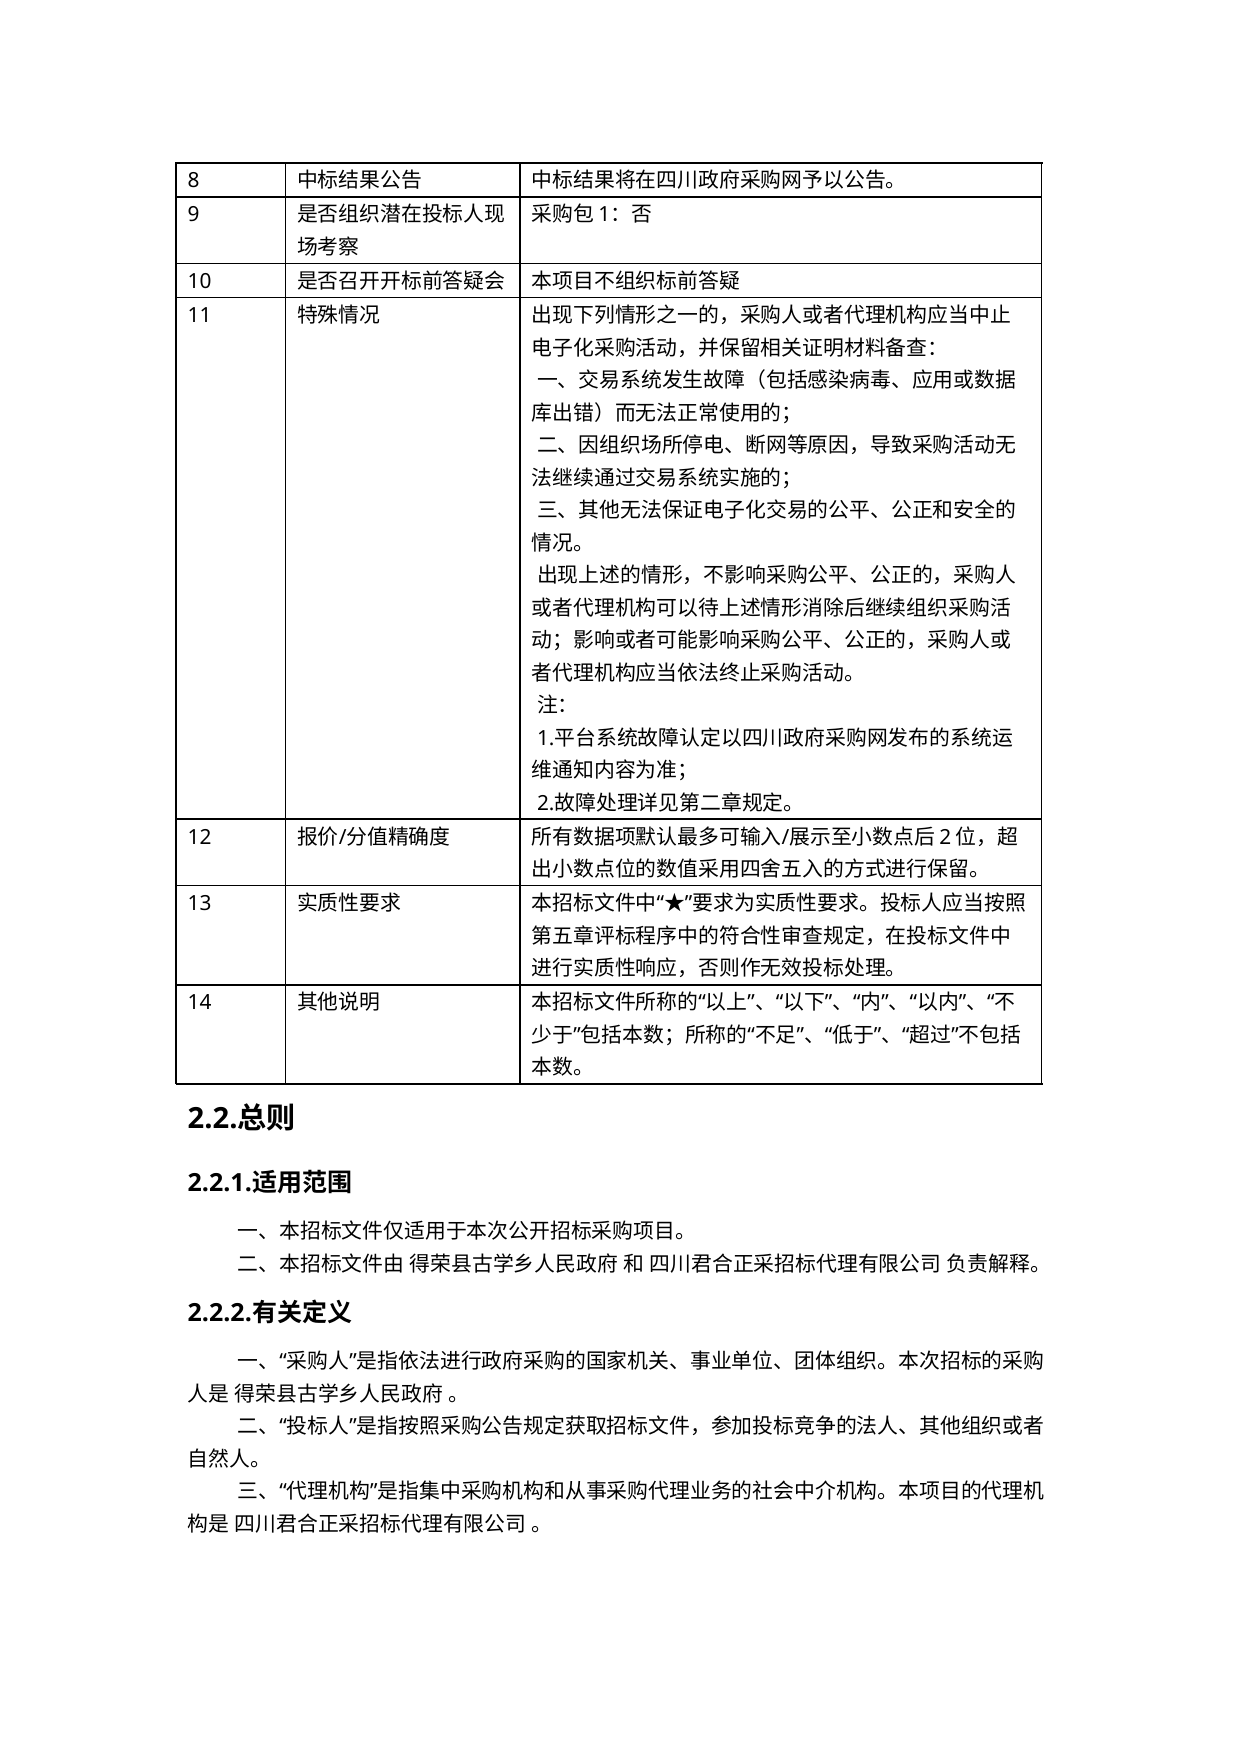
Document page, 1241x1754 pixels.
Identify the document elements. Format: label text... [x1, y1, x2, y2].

table_cell 所有数据项默认最多可输入/展示至小数点后2位，超出小数点位的数值采用四舍五入的方式进行保留。 [521, 820, 1041, 885]
table_cell 本招标文件中“★”要求为实质性要求。投标人应当按照第五章评标程序中的符合性审查规定，在投标文件中进行实质性响应，否则作无效投标处理。 [521, 886, 1041, 984]
table_cell 12 [177, 820, 285, 885]
table_cell 采购包1：否 [521, 198, 1041, 263]
text 一、“采购人”是指依法进行政府采购的国家机关、事业单位、团体组织。本次招标的采购人是 得荣县古学乡人民政府 。 [187, 1344, 1053, 1409]
table_cell 中标结果将在四川政府采购网予以公告。 [521, 164, 1041, 196]
table_cell 14 [177, 986, 285, 1083]
text 一、本招标文件仅适用于本次公开招标采购项目。 [187, 1214, 1053, 1247]
text 2.2.总则 [187, 1084, 1053, 1149]
table_cell 是否组织潜在投标人现场考察 [286, 198, 519, 263]
text 2.2.2.有关定义 [187, 1279, 1053, 1344]
table_cell 出现下列情形之一的，采购人或者代理机构应当中止电子化采购活动，并保留相关证明材料备查： 一、交易系统发生故障（包括感染病毒、应用或数据库出错）而无法正常使用的； 二、因组织场所停电、断网等原因，导致采购活动无法继续通过交易系统实施的； 三、其他无法保证电子化交易的公平、公正和安全的情况。 出现上述的情形，不影响采购公平、公正的，采购人或者代理机构可以待上述情形消除后继续组织采购活动；影响或者可能影响采购公平、公正的，采购人或者代理机构应当依法终止采购活动。 注： 1.平台系统故障认定以四川政府采购网发布的系统运维通知内容为准； 2.故障处理详见第二章规定。 [521, 298, 1041, 818]
table_cell 特殊情况 [286, 298, 519, 818]
text 2.2.1.适用范围 [187, 1149, 1053, 1214]
table_cell 8 [177, 164, 285, 196]
text 二、本招标文件由 得荣县古学乡人民政府 和 四川君合正采招标代理有限公司 负责解释。 [187, 1247, 1053, 1279]
table_cell 10 [177, 264, 285, 297]
table_cell 9 [177, 198, 285, 263]
table_cell 其他说明 [286, 986, 519, 1083]
table_cell 本项目不组织标前答疑 [521, 264, 1041, 297]
table_cell 本招标文件所称的“以上”、“以下”、“内”、“以内”、“不少于”包括本数；所称的“不足”、“低于”、“超过”不包括本数。 [521, 986, 1041, 1083]
text 三、“代理机构”是指集中采购机构和从事采购代理业务的社会中介机构。本项目的代理机构是 四川君合正采招标代理有限公司 。 [187, 1474, 1053, 1539]
table_cell 实质性要求 [286, 886, 519, 984]
table_cell 13 [177, 886, 285, 984]
table_cell 中标结果公告 [286, 164, 519, 196]
table_cell 是否召开开标前答疑会 [286, 264, 519, 297]
table_cell 报价/分值精确度 [286, 820, 519, 885]
text 二、“投标人”是指按照采购公告规定获取招标文件，参加投标竞争的法人、其他组织或者自然人。 [187, 1409, 1053, 1474]
table_cell 11 [177, 298, 285, 818]
